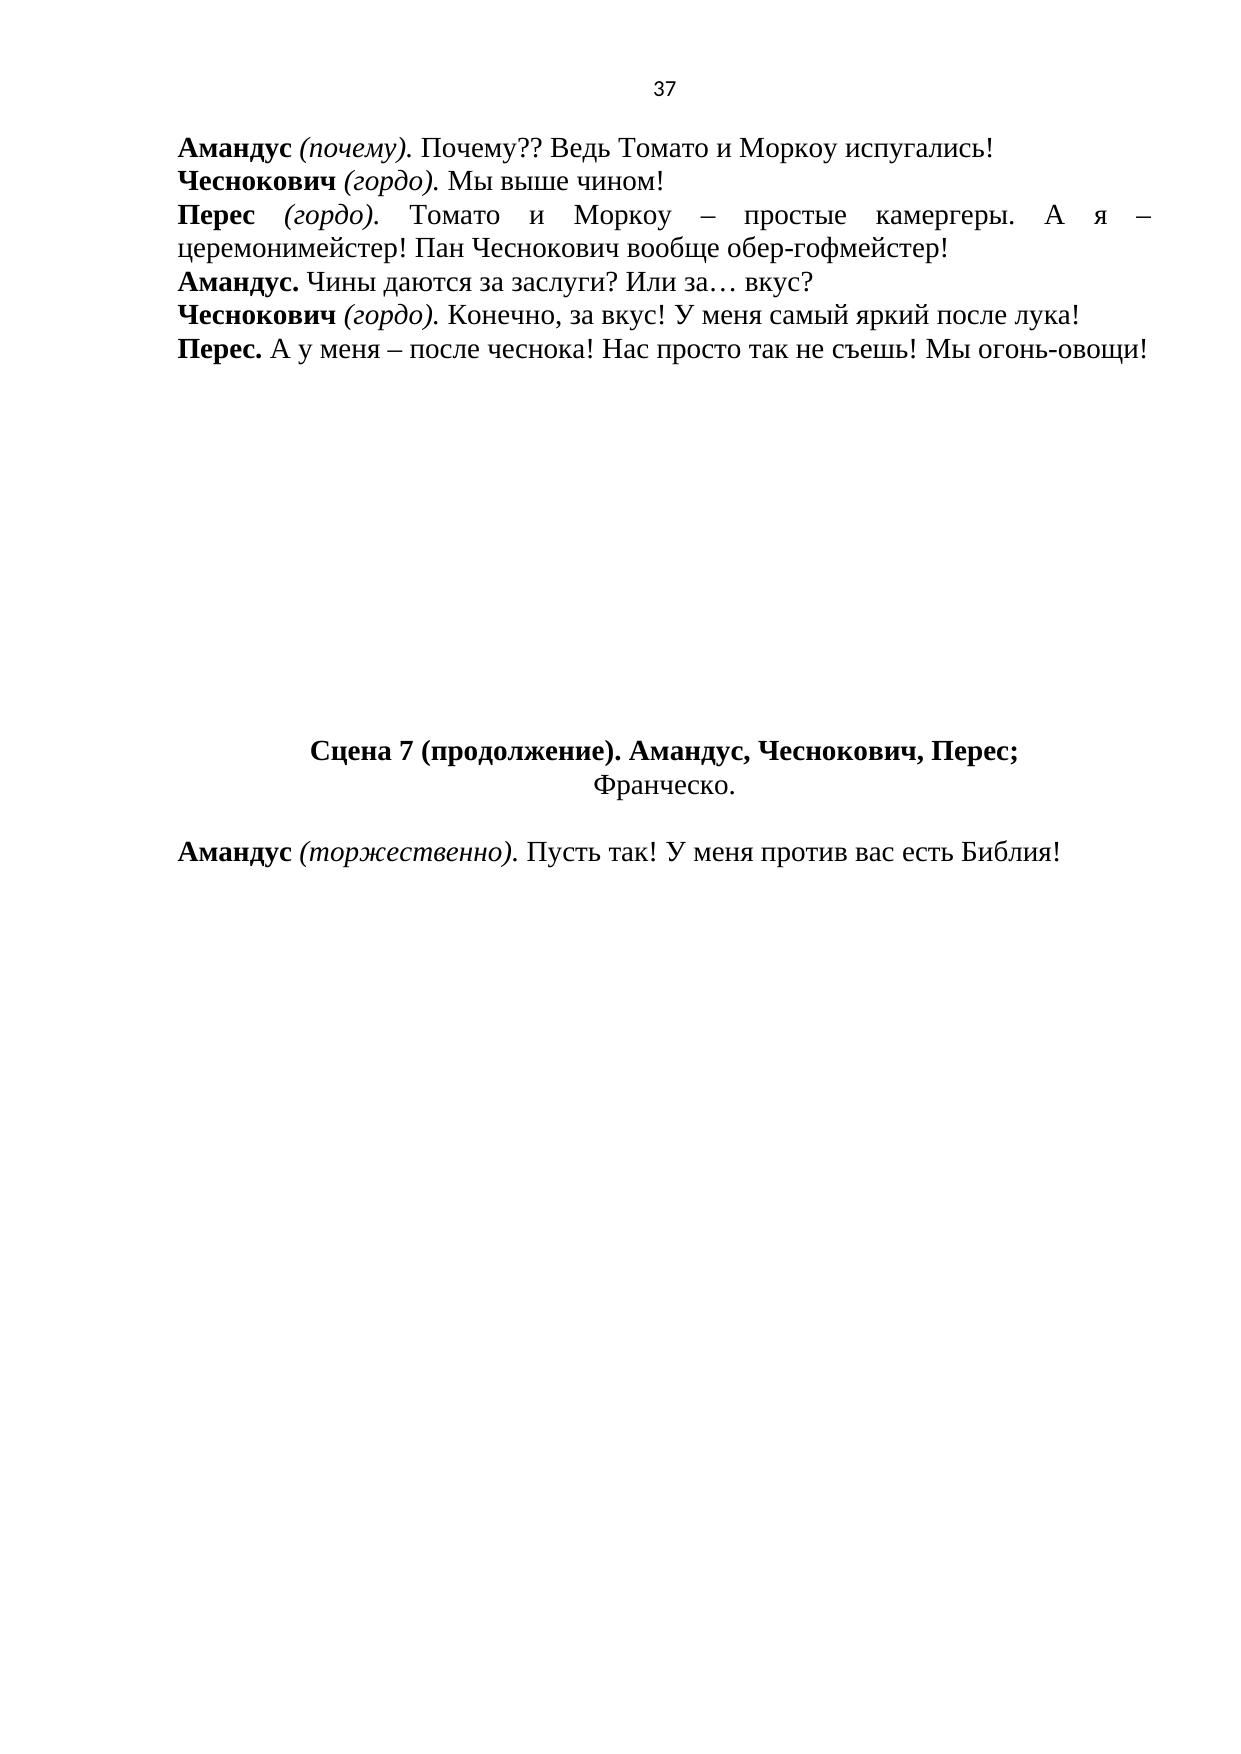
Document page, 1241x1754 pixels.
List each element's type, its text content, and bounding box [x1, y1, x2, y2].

text Перес. А у меня – после чеснока! Нас просто так не съешь! Мы огонь-овощи! [177, 331, 1152, 364]
text Амандус (торжественно). Пусть так! У меня против вас есть Библия! [177, 834, 1152, 868]
text Амандус. Чины даются за заслуги? Или за… вкус? [177, 264, 1152, 297]
text Амандус (почему). Почему?? Ведь Томато и Моркоу испугались! [177, 130, 1152, 163]
text Чеснокович (гордо). Конечно, за вкус! У меня самый яркий после лука! [177, 297, 1152, 331]
text Перес (гордо). Томато и Моркоу – простые камергеры. А я – церемонимейстер! Пан Чеснокович вообще обер-гофмейстер! [177, 197, 1152, 264]
text Сцена 7 (продолжение). Амандус, Чеснокович, Перес; [177, 733, 1152, 767]
text Франческо. [177, 767, 1152, 801]
text Чеснокович (гордо). Мы выше чином! [177, 163, 1152, 197]
